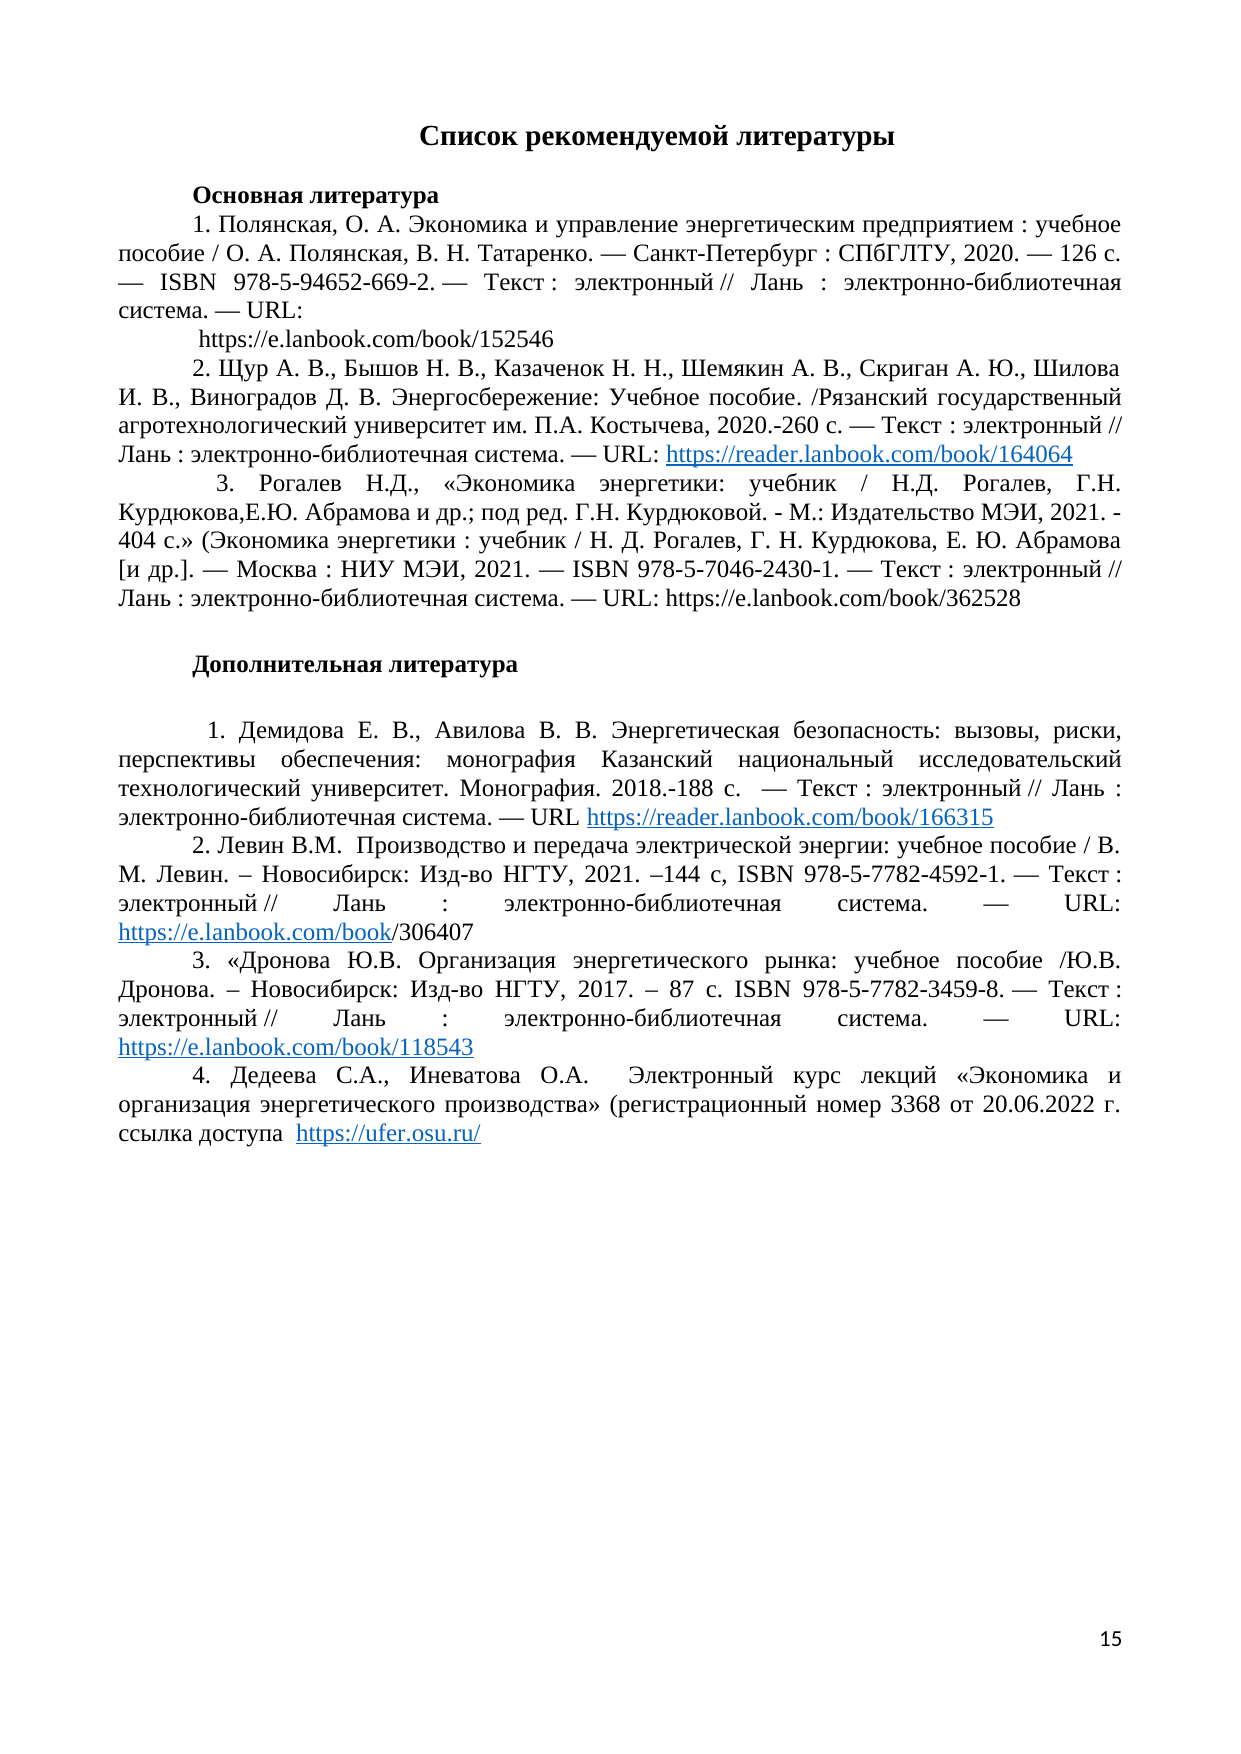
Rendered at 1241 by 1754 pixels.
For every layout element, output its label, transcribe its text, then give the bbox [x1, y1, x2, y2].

text Основная литература [118, 180, 1122, 209]
text 3. Рогалев Н.Д., «Экономика энергетики: учебник / Н.Д. Рогалев, Г.Н. Курдюкова,Е.Ю. Абрамова и др.; под ред. Г.Н. Курдюковой. - М.: Издательство МЭИ, 2021. - 404 с.» (Экономика энергетики : учебник / Н. Д. Рогалев, Г. Н. Курдюкова, Е. Ю. Абрамова [и др.]. — Москва : НИУ МЭИ, 2021. — ISBN 978-5-7046-2430-1. — Текст : электронный // Лань : электронно-библиотечная система. — URL: https://e.lanbook.com/book/362528 [118, 468, 1122, 612]
text 1. Демидова Е. В., Авилова В. В. Энергетическая безопасность: вызовы, риски, перспективы обеспечения: монография Казанский национальный исследовательский технологический университет. Монография. 2018.-188 с. — Текст : электронный // Лань : электронно-библиотечная система. — URL https://reader.lanbook.com/book/166315 [118, 715, 1122, 830]
text Список рекомендуемой литературы [118, 118, 1122, 152]
text 3. «Дронова Ю.В. Организация энергетического рынка: учебное пособие /Ю.В. Дронова. – Новосибирск: Изд-во НГТУ, 2017. – 87 с. ISBN 978-5-7782-3459-8. — Текст : электронный // Лань : электронно-библиотечная система. — URL: https://e.lanbook.com/book/118543 [118, 945, 1122, 1060]
text 1. Полянская, О. А. Экономика и управление энергетическим предприятием : учебное пособие / О. А. Полянская, В. Н. Татаренко. — Санкт-Петербург : СПбГЛТУ, 2020. — 126 с. — ISBN 978-5-94652-669-2. — Текст : электронный // Лань : электронно-библиотечная система. — URL: [118, 209, 1122, 324]
text 4. Дедеева С.А., Иневатова О.А. Электронный курс лекций «Экономика и организация энергетического производства» (регистрационный номер 3368 от 20.06.2022 г. ссылка доступа https://ufer.osu.ru/ [118, 1060, 1122, 1147]
text 2. Левин В.М. Производство и передача электрической энергии: учебное пособие / В. М. Левин. – Новосибирск: Изд-во НГТУ, 2021. –144 с, ISBN 978-5-7782-4592-1. — Текст : электронный // Лань : электронно-библиотечная система. — URL: https://e.lanbook.com/book/306407 [118, 830, 1122, 945]
text https://e.lanbook.com/book/152546 [118, 324, 1122, 353]
text Дополнительная литература [118, 649, 1122, 678]
text 2. Щур А. В., Бышов Н. В., Казаченок Н. Н., Шемякин А. В., Скриган А. Ю., Шилова И. В., Виноградов Д. В. Энергосбережение: Учебное пособие. /Рязанский государственный агротехнологический университет им. П.А. Костычева, 2020.-260 с. — Текст : электронный // Лань : электронно-библиотечная система. — URL: https://reader.lanbook.com/book/164064 [118, 353, 1122, 468]
